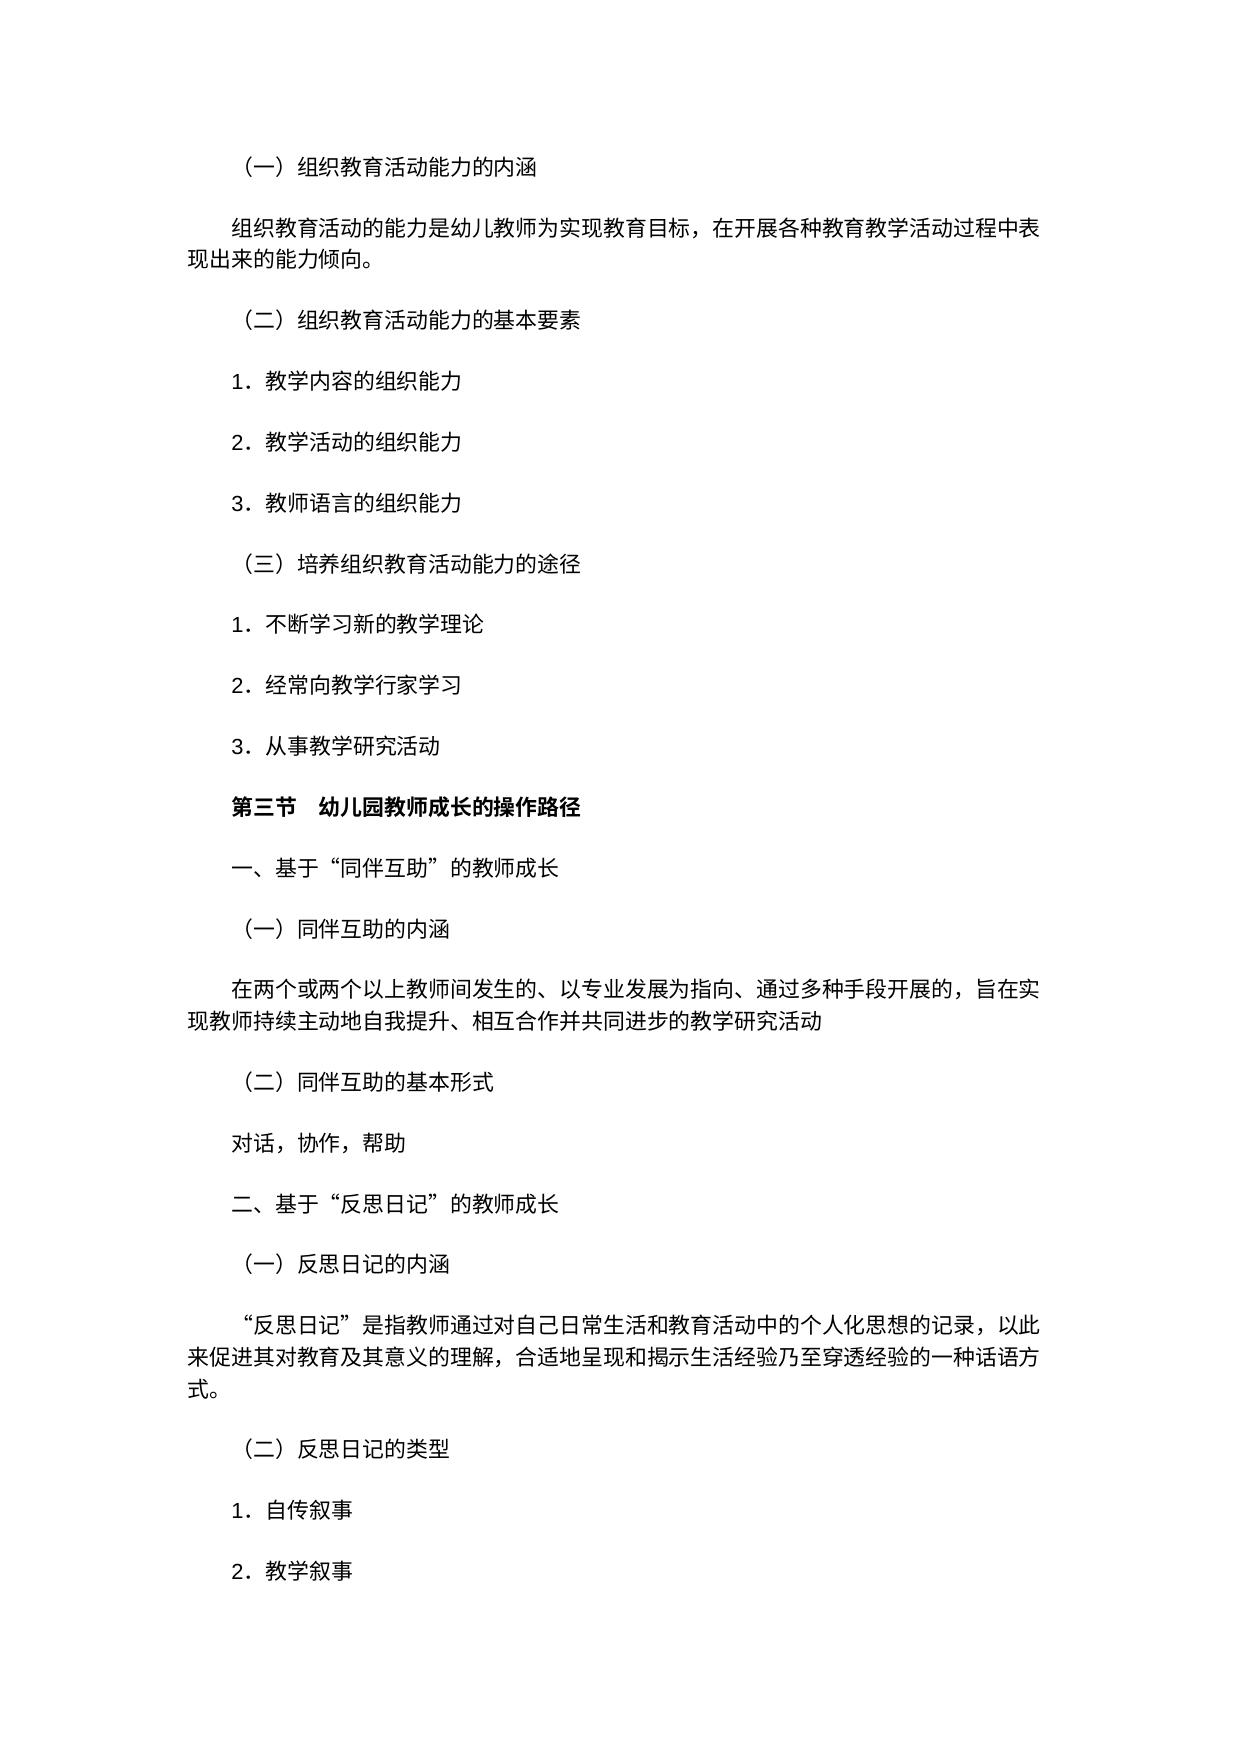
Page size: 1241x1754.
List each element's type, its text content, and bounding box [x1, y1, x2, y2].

text 1．不断学习新的教学理论 [187, 607, 1053, 639]
text （一）组织教育活动能力的内涵 [187, 150, 1053, 182]
text 在两个或两个以上教师间发生的、以专业发展为指向、通过多种手段开展的，旨在实现教师持续主动地自我提升、相互合作并共同进步的教学研究活动 [187, 972, 1053, 1036]
text 第三节 幼儿园教师成长的操作路径 [187, 790, 1053, 822]
text 2．经常向教学行家学习 [187, 668, 1053, 700]
text “反思日记”是指教师通过对自己日常生活和教育活动中的个人化思想的记录，以此来促进其对教育及其意义的理解，合适地呈现和揭示生活经验乃至穿透经验的一种话语方式。 [187, 1308, 1053, 1403]
text （三）培养组织教育活动能力的途径 [187, 547, 1053, 578]
text 组织教育活动的能力是幼儿教师为实现教育目标，在开展各种教育教学活动过程中表现出来的能力倾向。 [187, 211, 1053, 274]
text 1．自传叙事 [187, 1493, 1053, 1525]
text （二）同伴互助的基本形式 [187, 1065, 1053, 1097]
text 2．教学叙事 [187, 1554, 1053, 1586]
text （二）组织教育活动能力的基本要素 [187, 303, 1053, 335]
text 1．教学内容的组织能力 [187, 364, 1053, 396]
text （二）反思日记的类型 [187, 1432, 1053, 1464]
text 3．从事教学研究活动 [187, 729, 1053, 761]
text 对话，协作，帮助 [187, 1126, 1053, 1157]
text 2．教学活动的组织能力 [187, 425, 1053, 457]
text （一）反思日记的内涵 [187, 1247, 1053, 1279]
text 3．教师语言的组织能力 [187, 486, 1053, 517]
text （一）同伴互助的内涵 [187, 912, 1053, 943]
text 二、基于“反思日记”的教师成长 [187, 1187, 1053, 1218]
text 一、基于“同伴互助”的教师成长 [187, 851, 1053, 882]
